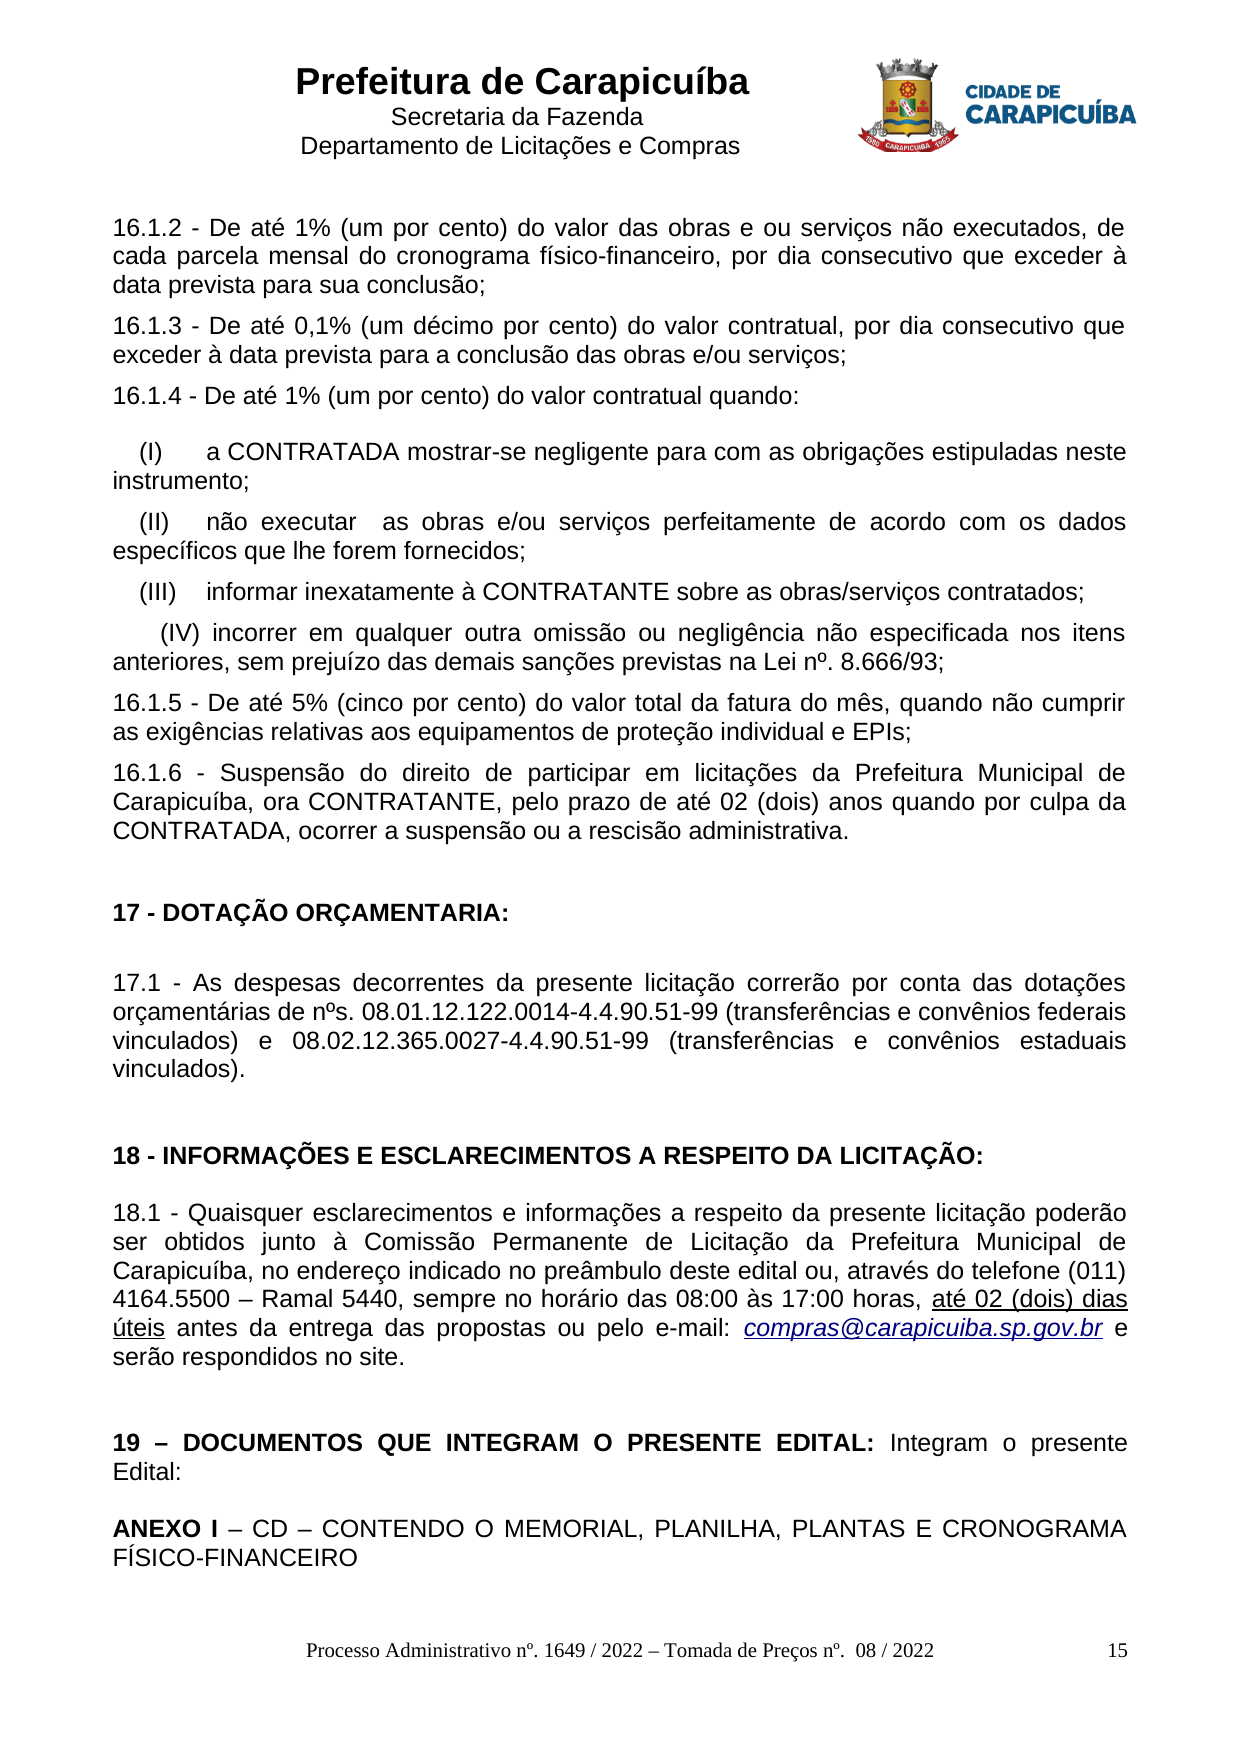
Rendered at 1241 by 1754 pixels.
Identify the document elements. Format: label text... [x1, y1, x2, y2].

text 19 – DOCUMENTOS QUE INTEGRAM O PRESENTE EDITAL: Integram o presente Edital: [112, 1428, 1128, 1486]
text 16.1.3 - De até 0,1% (um décimo por cento) do valor contratual, por dia consecutivo que exceder à data prevista para a conclusão das obras e/ou serviços; [112, 311, 1128, 369]
text ANEXO I – CD – CONTENDO O MEMORIAL, PLANILHA, PLANTAS E CRONOGRAMA FÍSICO-FINANCEIRO [112, 1514, 1128, 1572]
text 18 - INFORMAÇÕES E ESCLARECIMENTOS A RESPEITO DA LICITAÇÃO: [112, 1141, 1128, 1169]
list não executar as obras e/ou serviços perfeitamente de acordo com os dados específicos que lhe forem fornecidos; [112, 507, 1128, 564]
picture [857, 57, 1139, 152]
text 16.1.2 - De até 1% (um por cento) do valor das obras e ou serviços não executados, de cada parcela mensal do cronograma físico-financeiro, por dia consecutivo que exceder à data prevista para sua conclusão; [112, 212, 1128, 299]
text (IV) incorrer em qualquer outra omissão ou negligência não especificada nos itens anteriores, sem prejuízo das demais sanções previstas na Lei nº. 8.666/93; [112, 618, 1128, 676]
text 16.1.5 - De até 5% (cinco por cento) do valor total da fatura do mês, quando não cumprir as exigências relativas aos equipamentos de proteção individual e EPIs; [112, 688, 1128, 746]
text 17 - DOTAÇÃO ORÇAMENTARIA: [112, 898, 1128, 927]
text 16.1.4 - De até 1% (um por cento) do valor contratual quando: [112, 381, 1128, 410]
text 16.1.6 - Suspensão do direito de participar em licitações da Prefeitura Municipal de Carapicuíba, ora CONTRATANTE, pelo prazo de até 02 (dois) anos quando por culpa da CONTRATADA, ocorrer a suspensão ou a rescisão administrativa. [112, 758, 1128, 844]
text 18.1 - Quaisquer esclarecimentos e informações a respeito da presente licitação poderão ser obtidos junto à Comissão Permanente de Licitação da Prefeitura Municipal de Carapicuíba, no endereço indicado no preâmbulo deste edital ou, através do telefone (011) 4164.5500 – Ramal 5440, sempre no horário das 08:00 às 17:00 horas, até 02 (dois) dias úteis antes da entrega das propostas ou pelo e-mail: compras@carapicuiba.sp.gov.br e serão respondidos no site. [112, 1198, 1128, 1371]
list informar inexatamente à CONTRATANTE sobre as obras/serviços contratados; [112, 577, 1128, 606]
list a CONTRATADA mostrar-se negligente para com as obrigações estipuladas neste instrumento; [112, 437, 1128, 494]
text 17.1 - As despesas decorrentes da presente licitação correrão por conta das dotações orçamentárias de nºs. 08.01.12.122.0014-4.4.90.51-99 (transferências e convênios federais vinculados) e 08.02.12.365.0027-4.4.90.51-99 (transferências e convênios estaduais vinculados). [112, 968, 1128, 1083]
